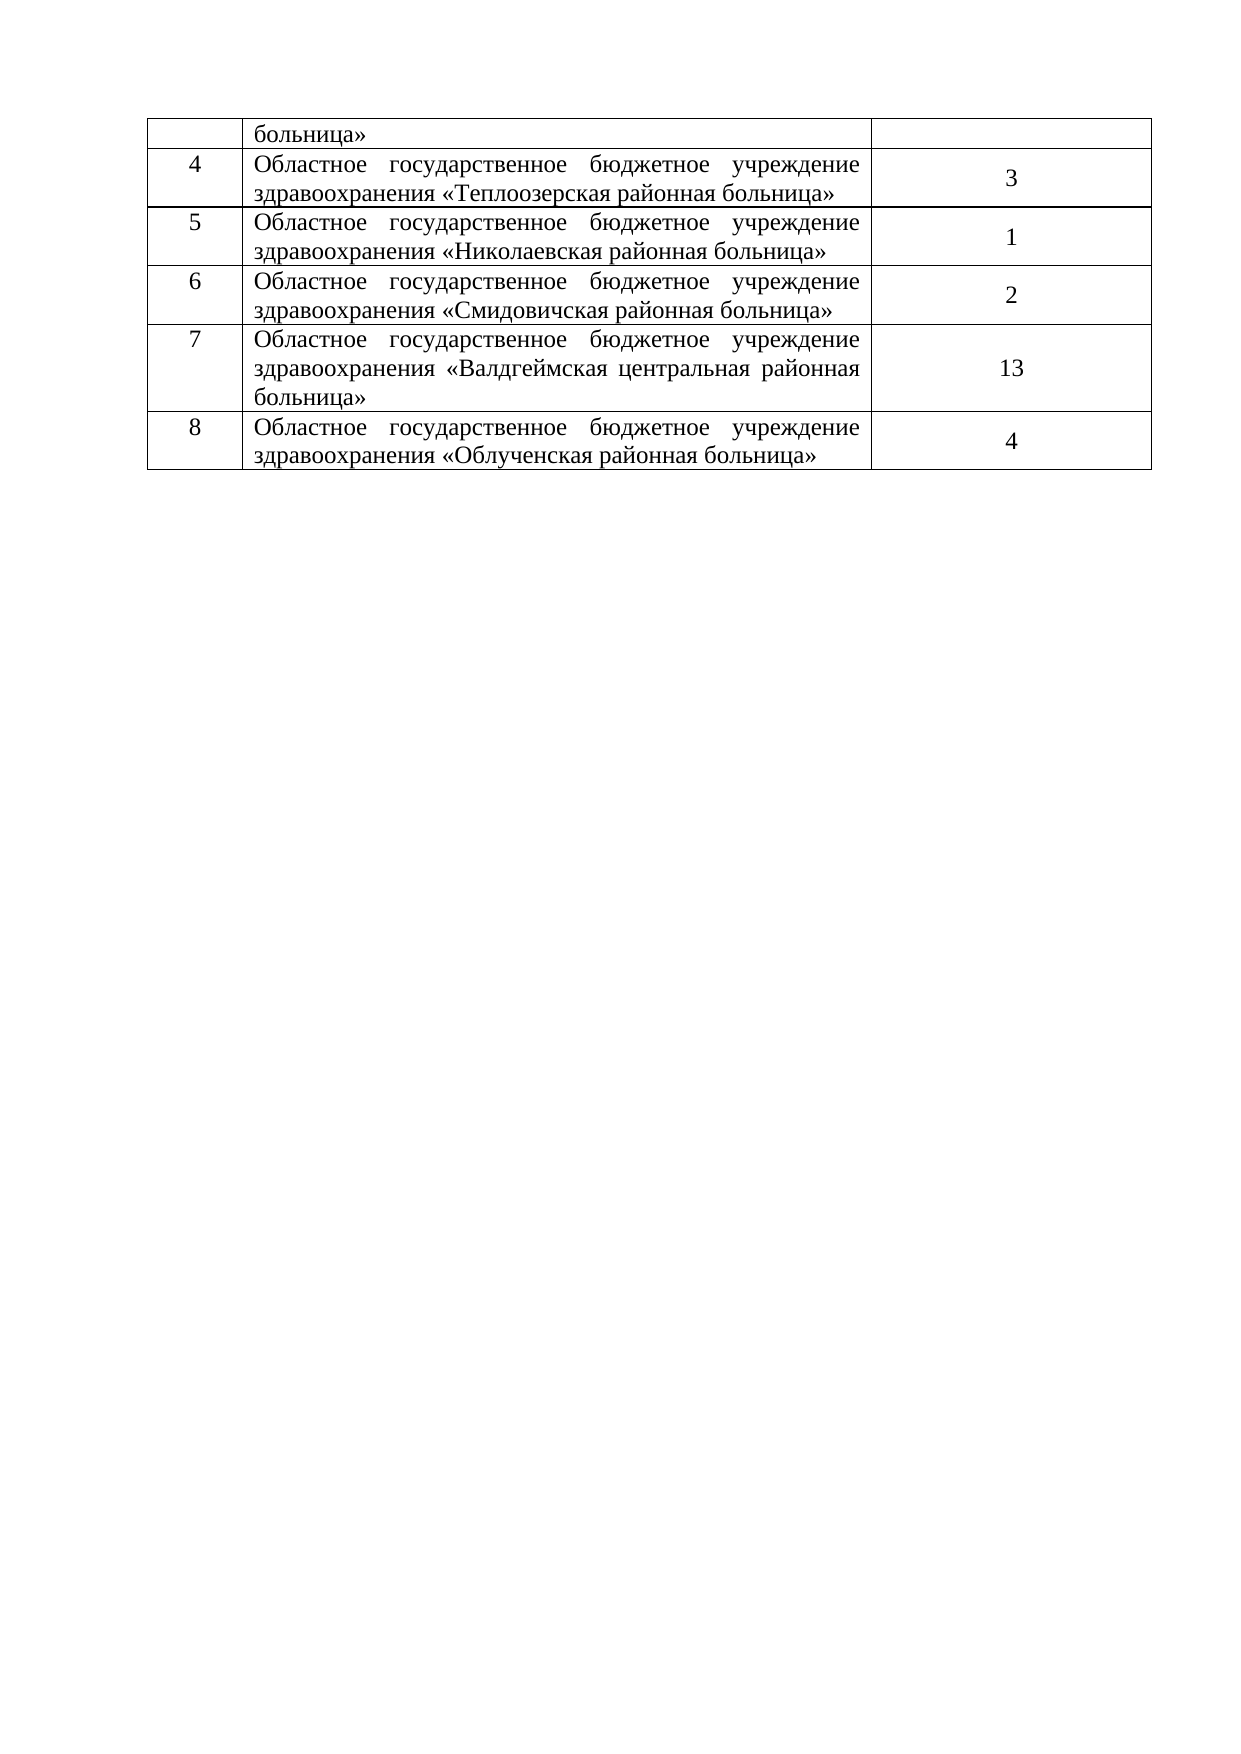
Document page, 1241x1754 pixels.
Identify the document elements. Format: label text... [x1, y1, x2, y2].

table_cell 6 [148, 266, 242, 323]
table_cell 1 [872, 208, 1151, 265]
table_cell 9 [872, 119, 1151, 148]
table_cell 7 [148, 325, 242, 411]
table_cell Областное государственное бюджетное учреждение здравоохранения «Теплоозерская районная больница» [243, 149, 871, 206]
table_cell 13 [872, 325, 1151, 411]
table_cell 4 [872, 412, 1151, 469]
table_cell Областное государственное бюджетное учреждение здравоохранения «Валдгеймская центральная районная больница» [243, 325, 871, 411]
table_cell 8 [148, 412, 242, 469]
table_cell 3 [148, 119, 242, 148]
table_cell 4 [148, 149, 242, 206]
table_cell 2 [872, 266, 1151, 323]
table_cell Областное государственное бюджетное учреждение здравоохранения «Облученская районная больница» [243, 412, 871, 469]
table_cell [243, 119, 871, 148]
table_cell Областное государственное бюджетное учреждение здравоохранения «Николаевская районная больница» [243, 208, 871, 265]
table_cell 3 [872, 149, 1151, 206]
table_cell Областное государственное бюджетное учреждение здравоохранения «Смидовичская районная больница» [243, 266, 871, 323]
table_cell 5 [148, 208, 242, 265]
